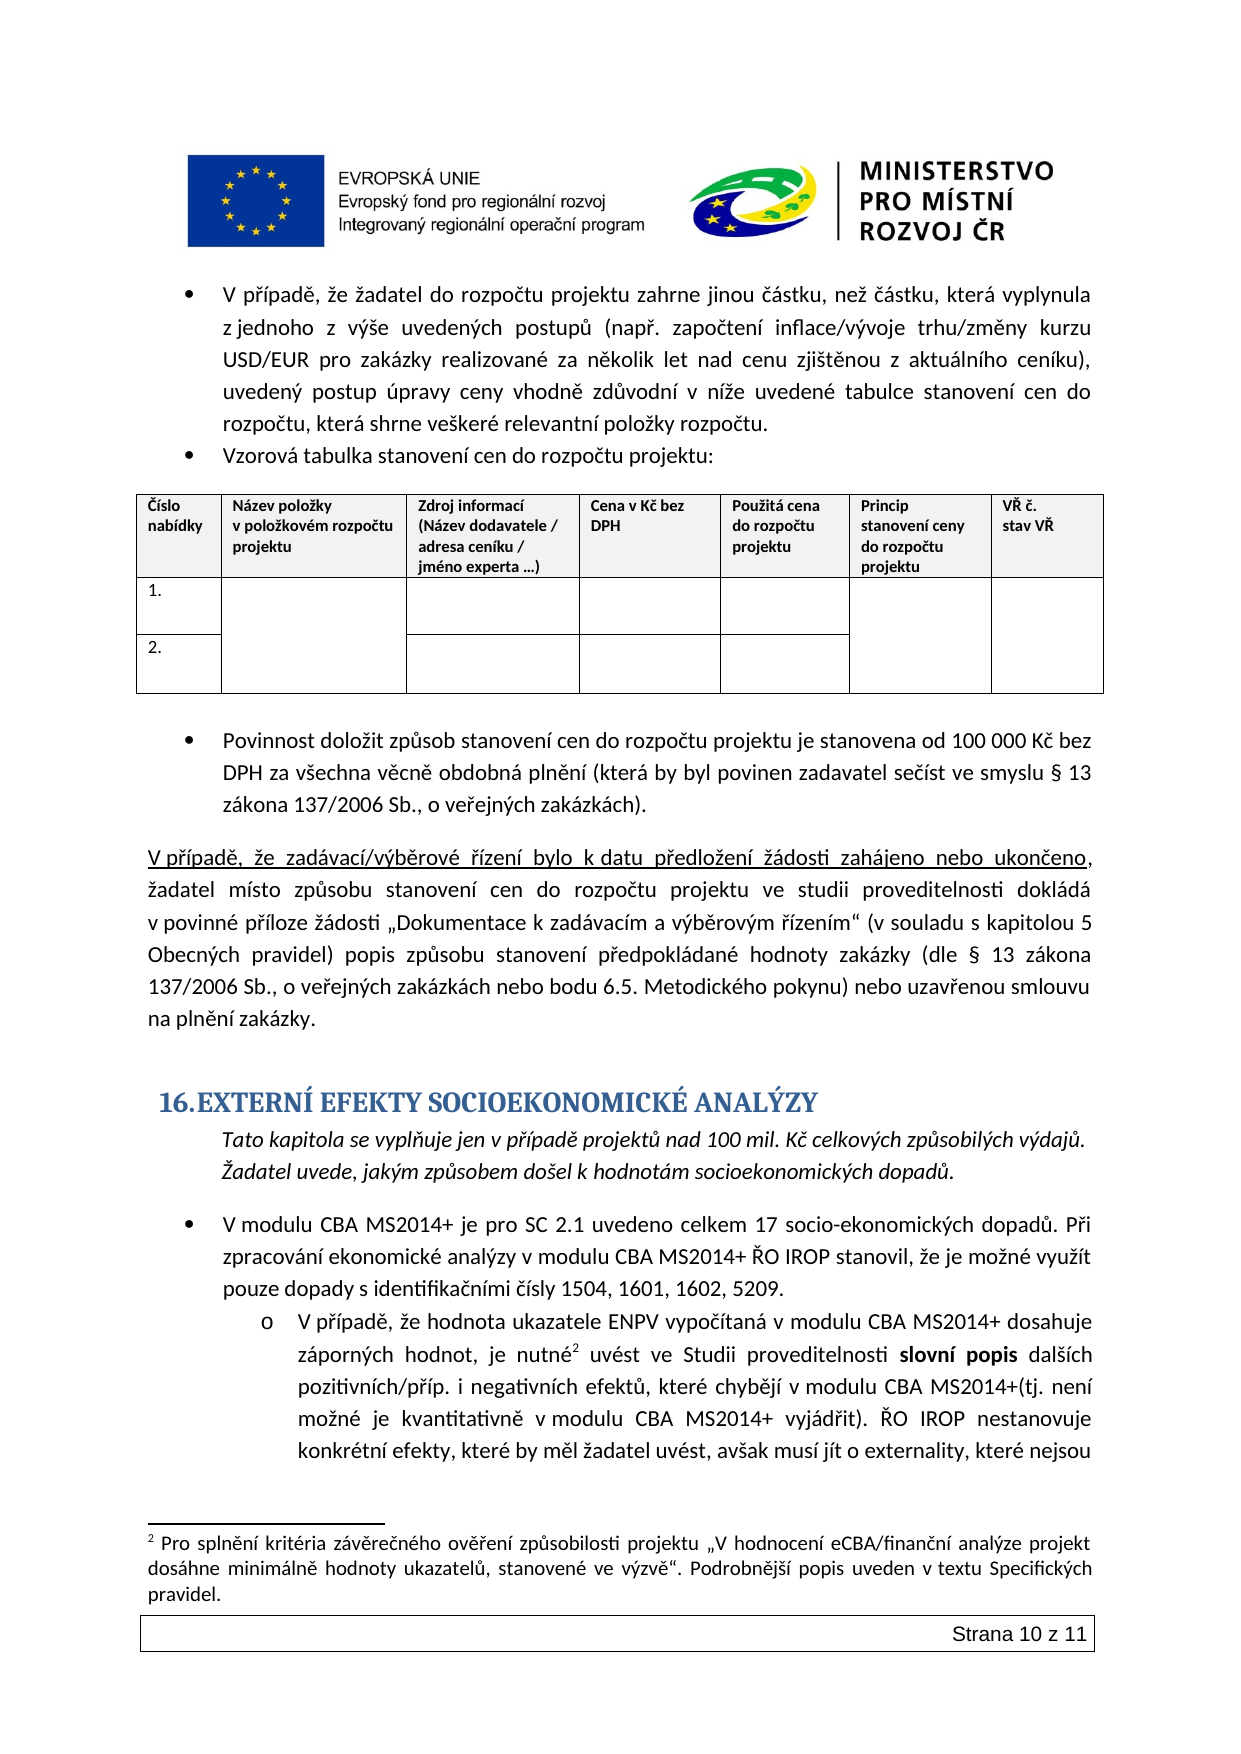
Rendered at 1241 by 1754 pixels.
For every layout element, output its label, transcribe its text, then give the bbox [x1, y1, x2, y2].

table_cell [721, 578, 849, 634]
table_header Název položky v položkovém rozpočtu projektu [222, 495, 406, 577]
table_header Cena v Kč bez DPH [580, 495, 720, 577]
table_cell [407, 635, 579, 693]
table_cell 2. [137, 635, 221, 693]
table_header Použitá cena do rozpočtu projektu [721, 495, 849, 577]
text Tato kapitola se vyplňuje jen v případě projektů nad 100 mil. Kč celkových způsobilých výdajů. Žadatel uvede, jakým způsobem došel k hodnotám socioekonomických dopadů. [221, 1125, 1093, 1185]
list Povinnost doložit způsob stanovení cen do rozpočtu projektu je stanovena od 100 000 Kč bez DPH za všechna věcně obdobná plnění (která by byl povinen zadavatel sečíst ve smyslu § 13 zákona 137/2006 Sb., o veřejných zakázkách). [185, 726, 1093, 818]
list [260, 1307, 1093, 1465]
table_header Princip stanovení ceny do rozpočtu projektu [850, 495, 991, 577]
list V modulu CBA MS2014+ je pro SC 2.1 uvedeno celkem 17 socio-ekonomických dopadů. Při zpracování ekonomické analýzy v modulu CBA MS2014+ ŘO IROP stanovil, že je možné využít pouze dopady s identifikačními čísly 1504, 1601, 1602, 5209. [185, 1210, 1093, 1303]
table_cell [721, 635, 849, 693]
table_cell [222, 578, 406, 693]
table_header Zdroj informací (Název dodavatele / adresa ceníku / jméno experta …) [407, 495, 579, 577]
table_cell [850, 578, 991, 693]
list Vzorová tabulka stanovení cen do rozpočtu projektu: [185, 441, 1093, 469]
table_cell [992, 578, 1103, 693]
subtitle Externí efekty socioekonomické analýzy [159, 1086, 1093, 1120]
table_header VŘ č. stav VŘ [992, 495, 1103, 577]
table_cell [407, 578, 579, 634]
table_cell [580, 578, 720, 634]
picture [157, 123, 1083, 277]
table_cell [580, 635, 720, 693]
text V případě, že zadávací/výběrové řízení bylo k datu předložení žádosti zahájeno nebo ukončeno, žadatel místo způsobu stanovení cen do rozpočtu projektu ve studii proveditelnosti dokládá v povinné příloze žádosti „Dokumentace k zadávacím a výběrovým řízením“ (v souladu s kapitolou 5 Obecných pravidel) popis způsobu stanovení předpokládané hodnoty zakázky (dle § 13 zákona 137/2006 Sb., o veřejných zakázkách nebo bodu 6.5. Metodického pokynu) nebo uzavřenou smlouvu na plnění zakázky. [148, 843, 1093, 1032]
table_cell 1. [137, 578, 221, 634]
table_header Číslo nabídky [137, 495, 221, 577]
